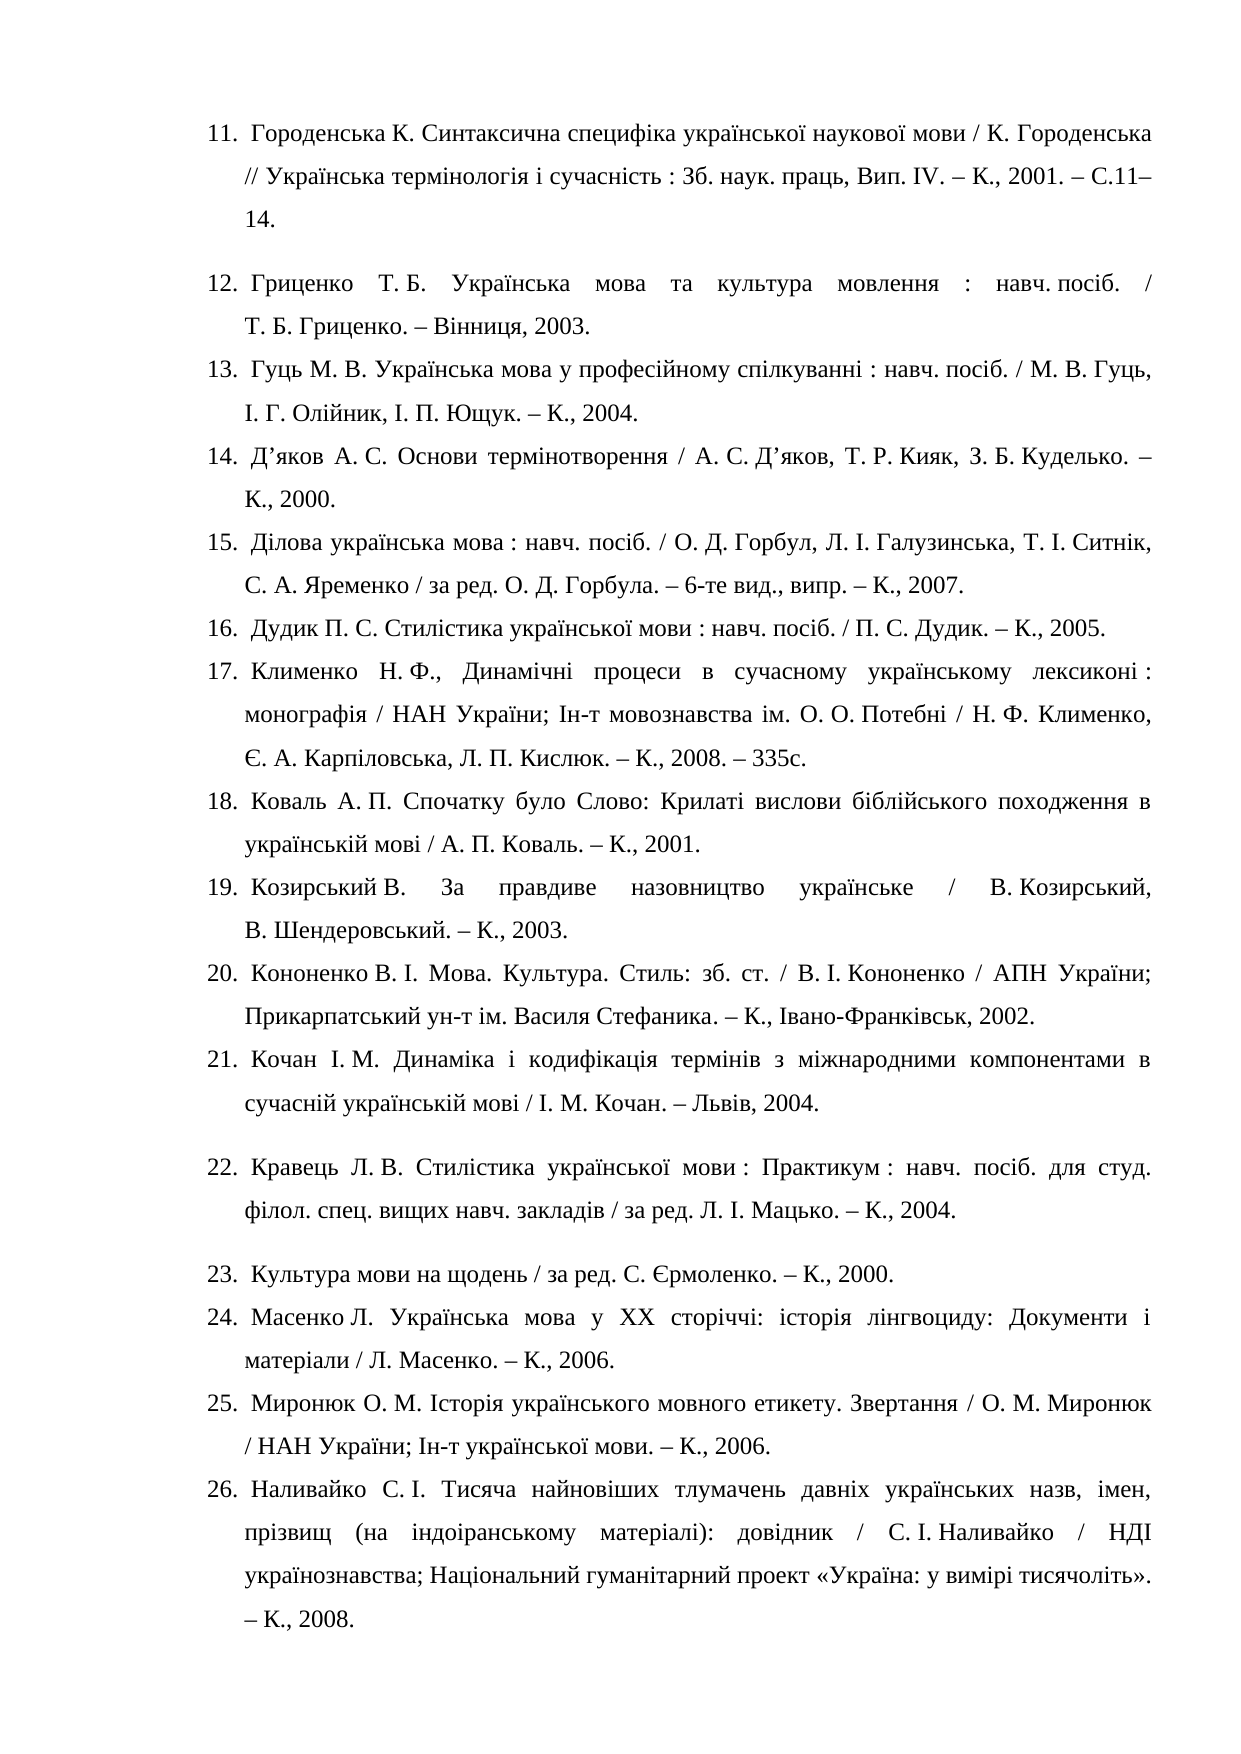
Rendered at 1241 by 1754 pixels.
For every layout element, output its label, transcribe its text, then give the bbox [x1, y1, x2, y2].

list Гриценко Т. Б. Українська мова та культура мовлення : навч. посіб. / Т. Б. Гриценко. – Вінниця, 2003. [207, 268, 1152, 340]
list Дудик П. С. Стилістика української мови : навч. посіб. / П. С. Дудик. – К., 2005. [207, 613, 1152, 642]
list Гуць М. В. Українська мова у професійному спілкуванні : навч. посіб. / М. В. Гуць, І. Г. Олійник, І. П. Ющук. – К., 2004. [207, 354, 1152, 426]
list Ділова українська мова : навч. посіб. / О. Д. Горбул, Л. І. Галузинська, Т. І. Ситнік, С. А. Яременко / за ред. О. Д. Горбула. – 6-те вид., випр. – К., 2007. [207, 527, 1152, 599]
list Кононенко В. І. Мова. Культура. Стиль: зб. ст. / В. І. Кононенко / АПН України; Прикарпатський ун-т ім. Василя Стефаника. – К., Івано-Франківськ, 2002. [207, 958, 1152, 1030]
list Наливайко С. І. Тисяча найновіших тлумачень давніх українських назв, імен, прізвищ (на індоіранському матеріалі): довідник / С. І. Наливайко / НДІ українознавства; Національний гуманітарний проект «Україна: у вимірі тисячоліть». – К., 2008. [207, 1474, 1152, 1632]
list Кравець Л. В. Стилістика української мови : Практикум : навч. посіб. для студ. філол. спец. вищих навч. закладів / за ред. Л. І. Мацько. – К., 2004. [207, 1152, 1152, 1223]
list Кочан І. М. Динаміка і кодифікація термінів з міжнародними компонентами в сучасній українській мові / І. М. Кочан. – Львів, 2004. [207, 1044, 1152, 1116]
list Миронюк О. М. Історія українського мовного етикету. Звертання / О. М. Миронюк / НАН України; Ін-т української мови. – К., 2006. [207, 1388, 1152, 1460]
list Козирський В. За правдиве назовництво українське / В. Козирський, В. Шендеровський. – К., 2003. [207, 872, 1152, 944]
list Клименко Н. Ф., Динамічні процеси в сучасному українському лексиконі : монографія / НАН України; Ін-т мовознавства ім. О. О. Потебні / Н. Ф. Клименко, Є. А. Карпіловська, Л. П. Кислюк. – К., 2008. – 335с. [207, 656, 1152, 771]
list Масенко Л. Українська мова у ХХ сторіччі: історія лінгвоциду: Документи і матеріали / Л. Масенко. – К., 2006. [207, 1302, 1152, 1374]
list Коваль А. П. Спочатку було Слово: Крилаті вислови біблійського походження в українській мові / А. П. Коваль. – К., 2001. [207, 786, 1152, 858]
list Д’яков А. С. Основи термінотворення / А. С. Д’яков, Т. Р. Кияк, З. Б. Куделько. – К., 2000. [207, 441, 1152, 513]
list Культура мови на щодень / за ред. С. Єрмоленко. – К., 2000. [207, 1259, 1152, 1287]
list Городенська К. Синтаксична специфіка української наукової мови / К. Городенська // Українська термінологія і сучасність : Зб. наук. праць, Вип. IV. – К., 2001. – С.11–14. [207, 118, 1152, 233]
